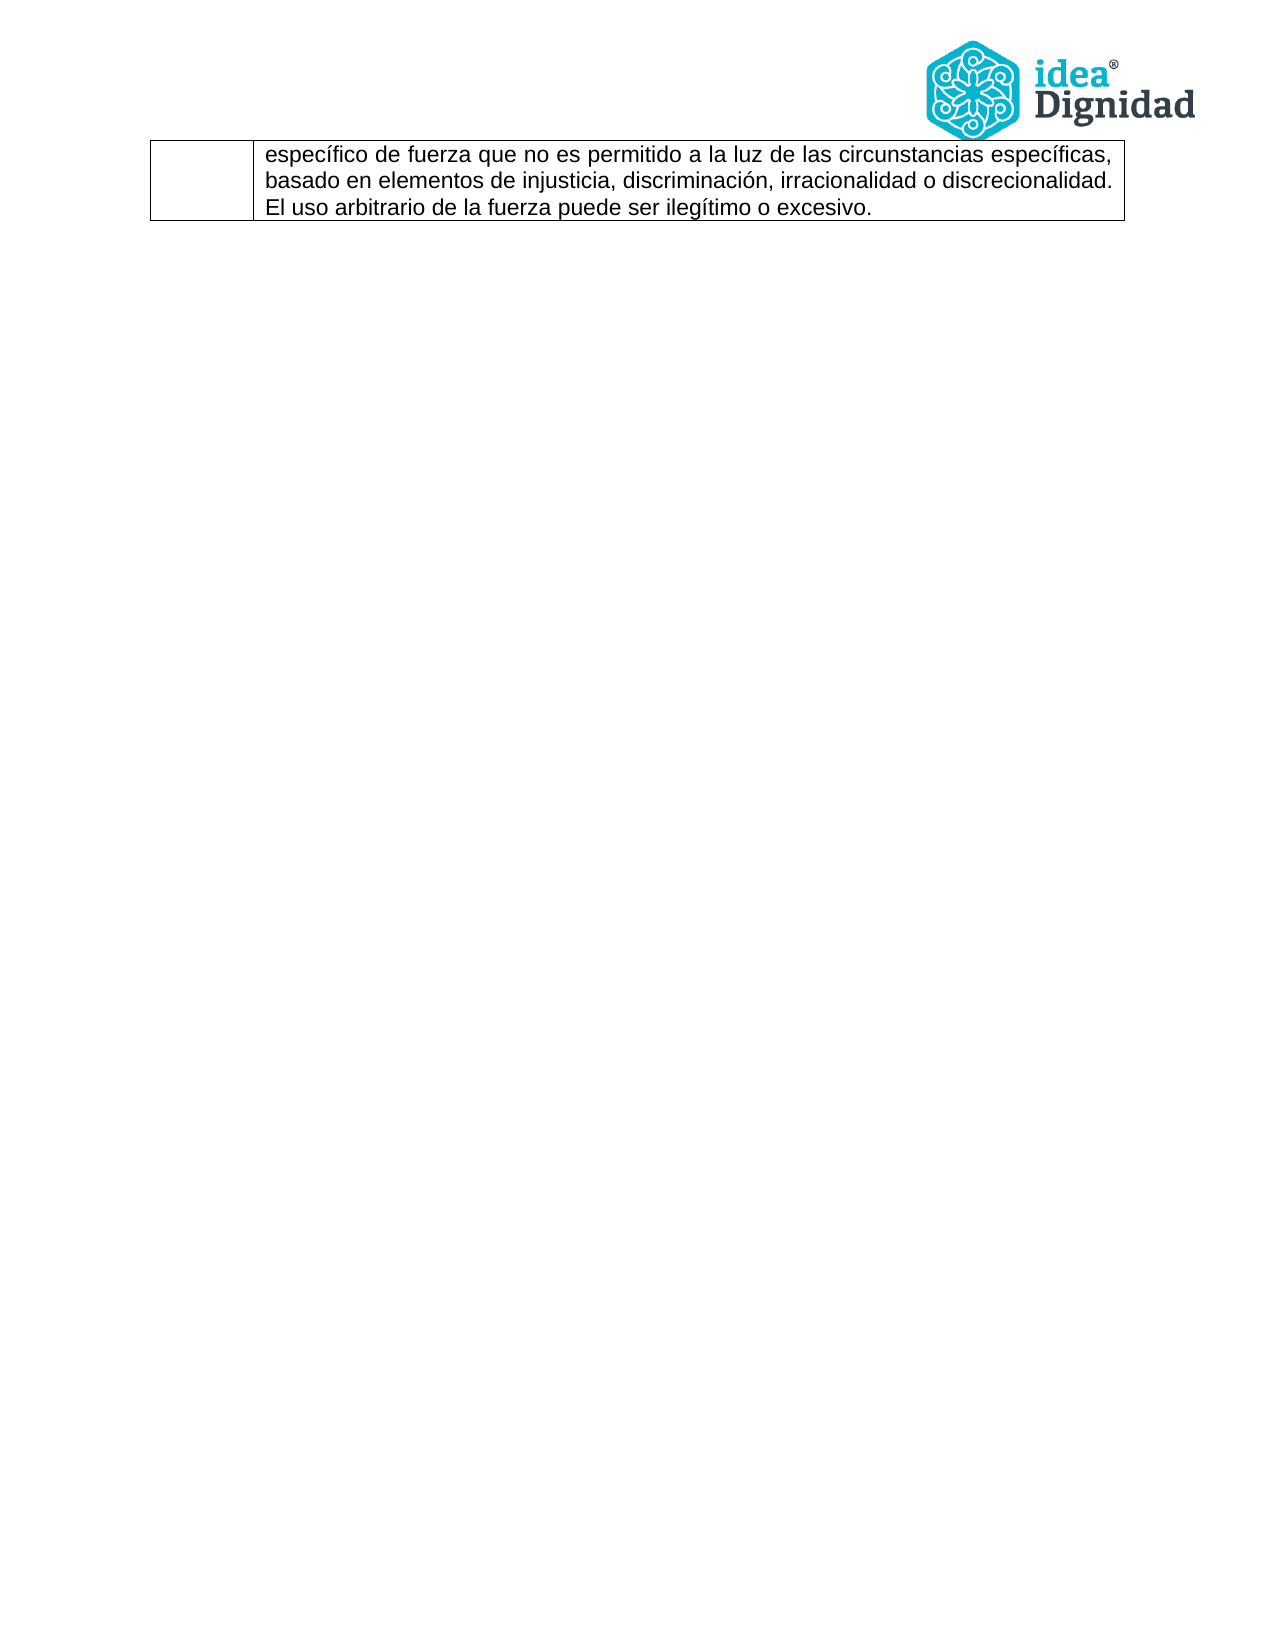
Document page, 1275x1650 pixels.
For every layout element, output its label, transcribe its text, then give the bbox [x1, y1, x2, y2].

picture [878, 19, 1243, 166]
table_cell [151, 141, 253, 220]
